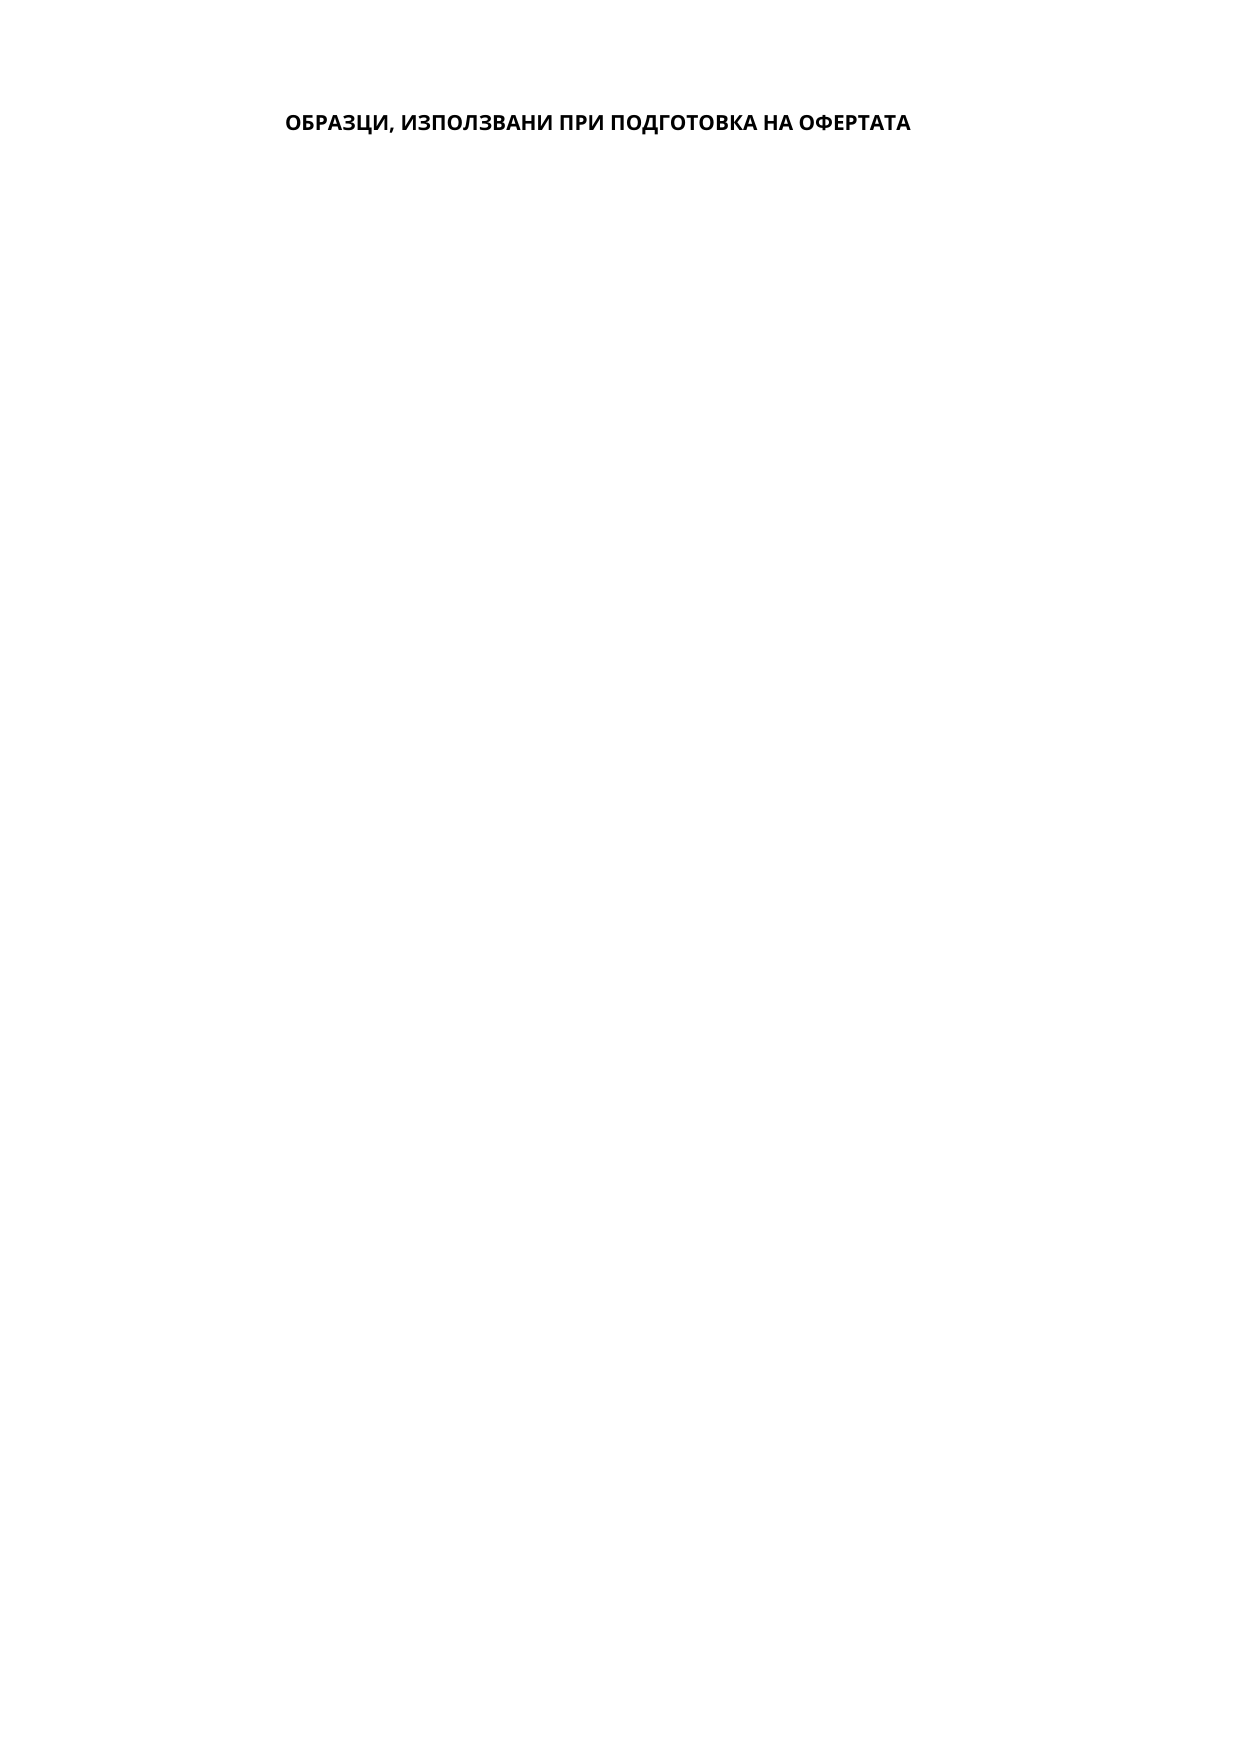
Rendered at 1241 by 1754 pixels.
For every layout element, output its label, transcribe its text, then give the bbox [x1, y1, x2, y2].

text ОБРАЗЦИ, ИЗПОЛЗВАНИ ПРИ ПОДГОТОВКА НА ОФЕРТАТА [150, 108, 1045, 136]
